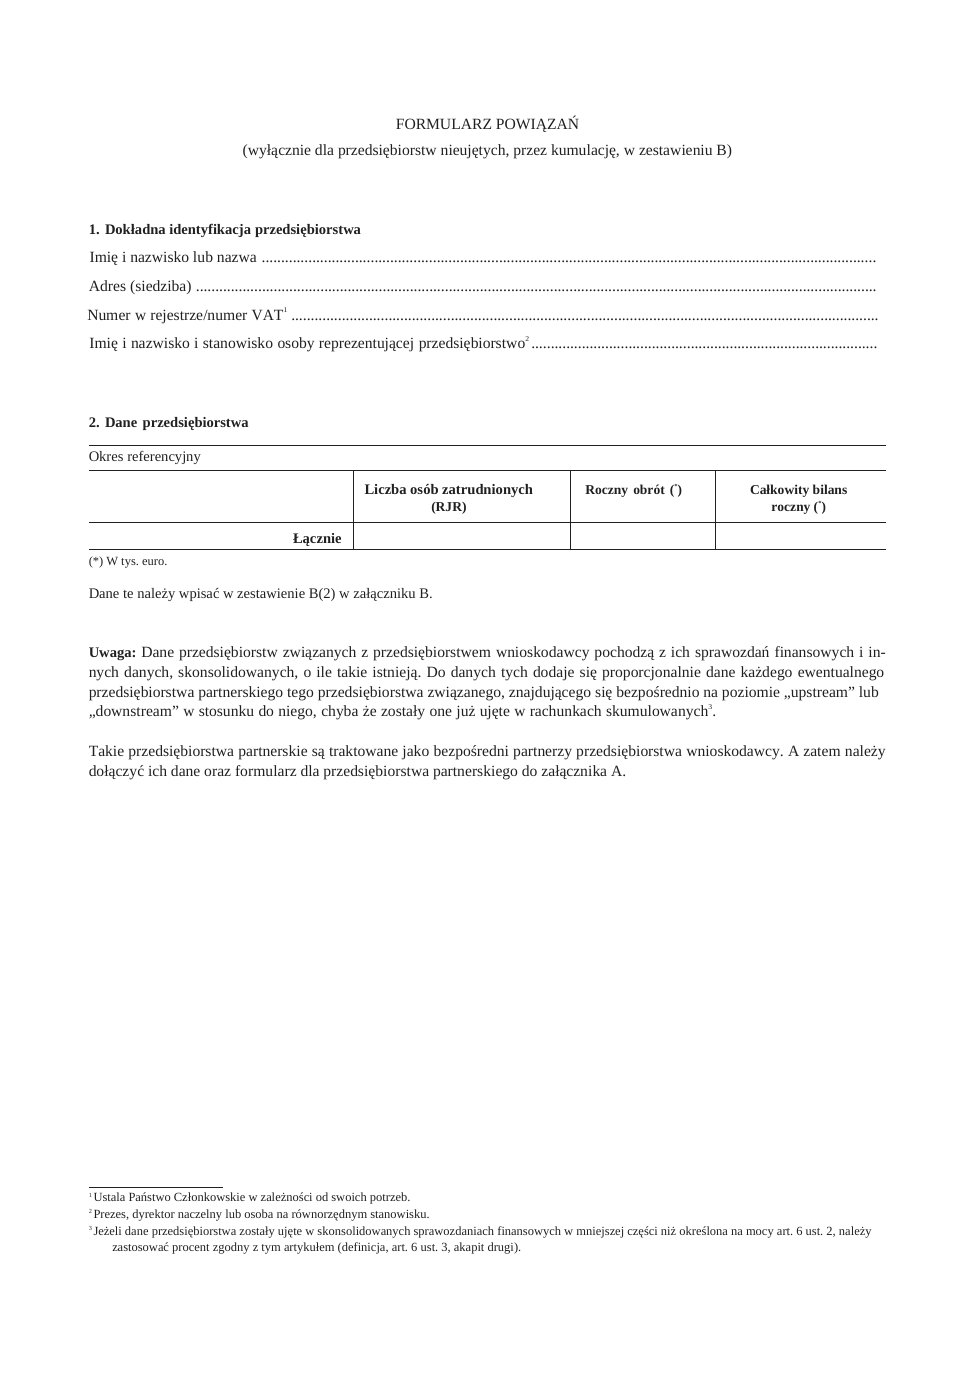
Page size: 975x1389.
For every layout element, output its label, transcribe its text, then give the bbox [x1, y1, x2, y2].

text (*) W tys. euro. [88, 553, 898, 568]
list Dane przedsiębiorstwa [88, 414, 898, 431]
text 2 Prezes, dyrektor naczelny lub osoba na równorzędnym stanowisku. [88, 1207, 898, 1221]
subtitle Uwaga: Dane przedsiębiorstw związanych z przedsiębiorstwem wnioskodawcy pochodzą z ich sprawozdań finansowych i in- nych danych, skonsolidowanych, o ile takie istnieją. Do danych tych dodaje się proporcjonalnie dane każdego ewentualnego przedsiębiorstwa partnerskiego tego przedsiębiorstwa związanego, znajdującego się bezpośrednio na poziomie „upstream” lub [88, 643, 887, 700]
text FORMULARZ POWIĄZAŃ [87, 115, 888, 133]
table_cell [354, 523, 570, 549]
table_header Całkowity bilans roczny (*) [716, 471, 886, 522]
text „downstream” w stosunku do niego, chyba że zostały one już ujęte w rachunkach skumulowanych3. [88, 702, 898, 720]
text Okres referencyjny [88, 442, 898, 464]
text Imię i nazwisko i stanowisko osoby reprezentującej przedsiębiorstwo2 ......................................................................................... [80, 334, 888, 352]
table_cell [571, 523, 715, 549]
table_cell [716, 523, 886, 549]
table_header Roczny obrót (*) [571, 471, 715, 522]
text 1 Ustala Państwo Członkowskie w zależności od swoich potrzeb. [88, 1190, 898, 1204]
text Imię i nazwisko lub nazwa .............................................................................................................................................................. [80, 248, 888, 266]
text Numer w rejestrze/numer VAT1 ....................................................................................................................................................... [80, 305, 888, 323]
text 3 Jeżeli dane przedsiębiorstwa zostały ujęte w skonsolidowanych sprawozdaniach finansowych w mniejszej części niż określona na mocy art. 6 ust. 2, należy zastosować procent zgodny z tym artykułem (definicja, art. 6 ust. 3, akapit drugi). [88, 1223, 898, 1254]
text Takie przedsiębiorstwa partnerskie są traktowane jako bezpośredni partnerzy przedsiębiorstwa wnioskodawcy. A zatem należy dołączyć ich dane oraz formularz dla przedsiębiorstwa partnerskiego do załącznika A. [88, 742, 887, 779]
text Adres (siedziba) ............................................................................................................................................................................... [80, 277, 888, 295]
table_cell Łącznie [89, 523, 353, 549]
text (wyłącznie dla przedsiębiorstw nieujętych, przez kumulację, w zestawieniu B) [87, 140, 888, 158]
text Dane te należy wpisać w zestawienie B(2) w załączniku B. [88, 585, 898, 601]
subtitle Dokładna identyfikacja przedsiębiorstwa [88, 221, 898, 237]
table_header Liczba osób zatrudnionych (RJR) [354, 471, 570, 522]
table_header [89, 471, 353, 522]
